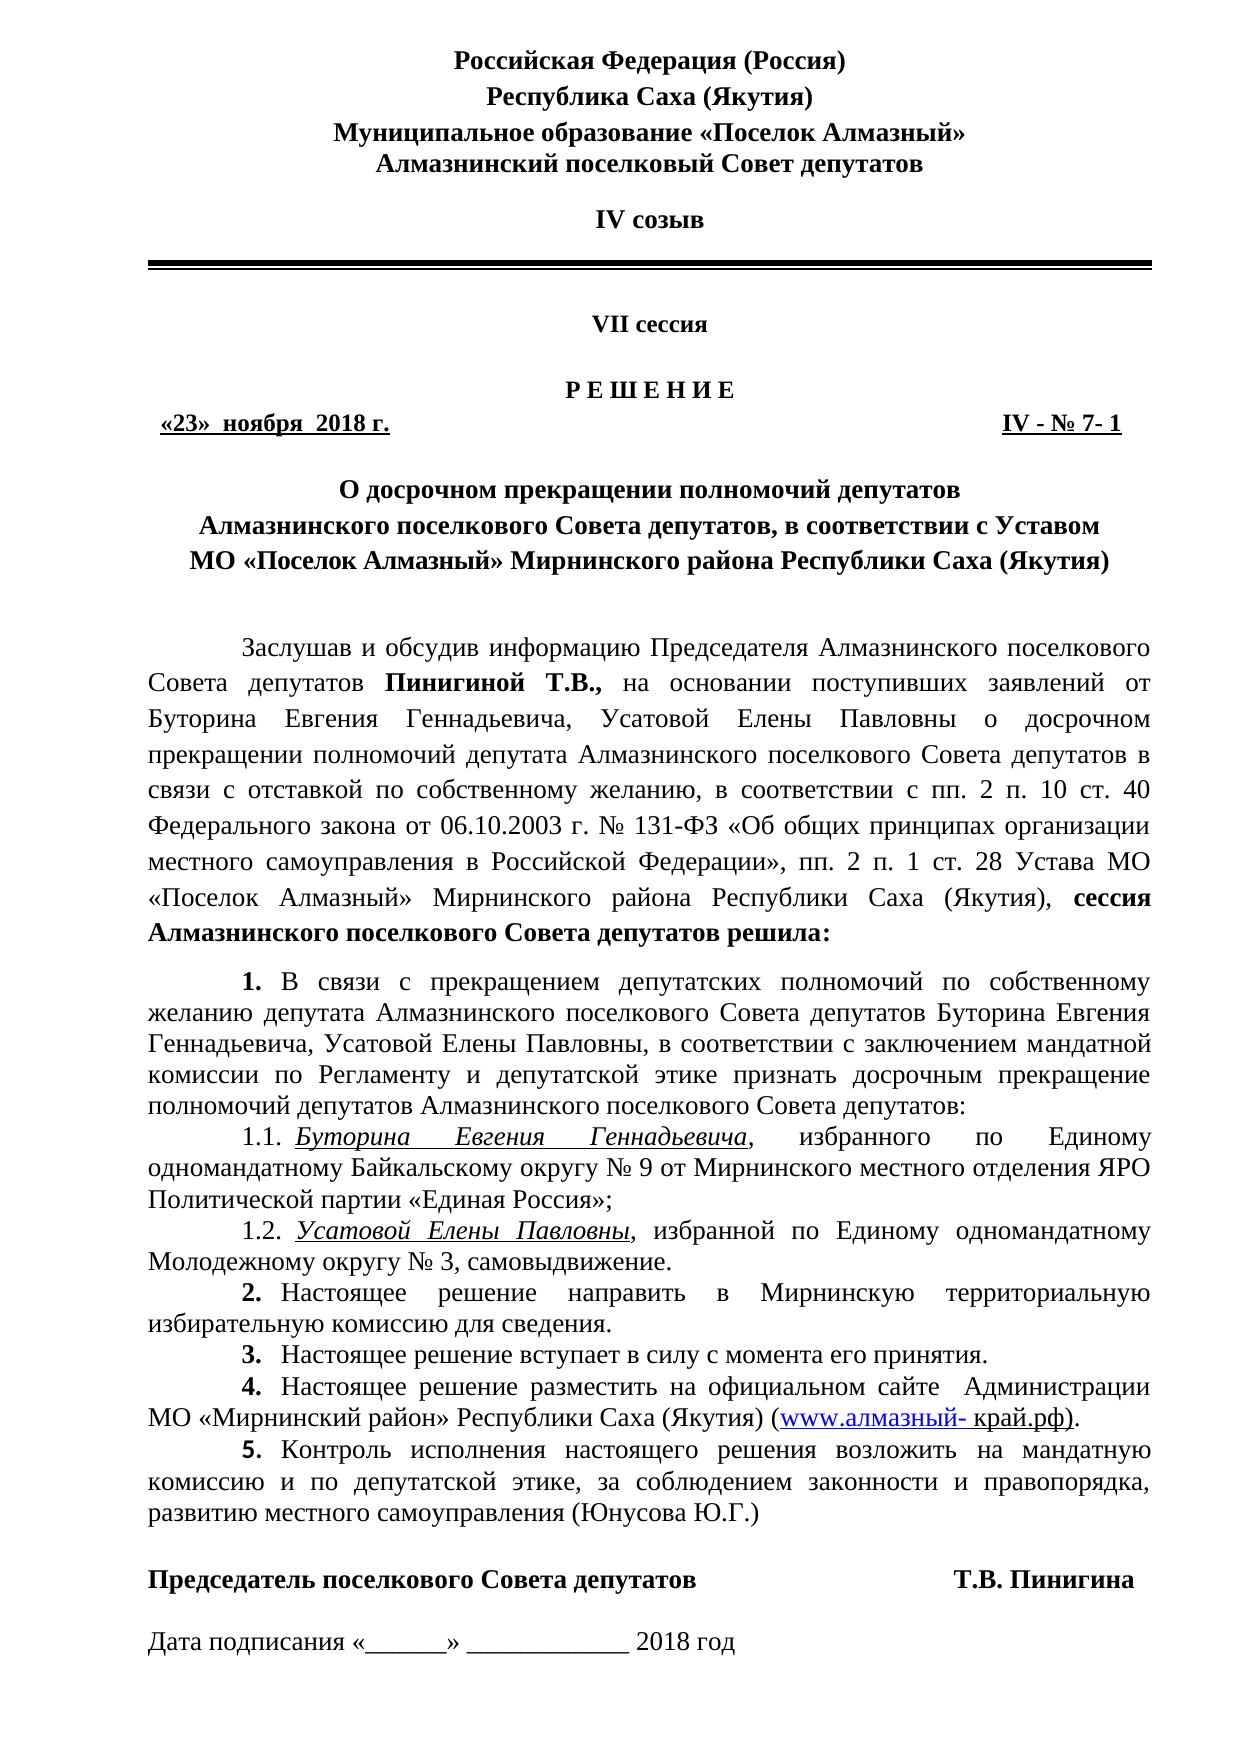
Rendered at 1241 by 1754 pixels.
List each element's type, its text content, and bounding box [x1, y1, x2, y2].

list Настоящее решение разместить на официальном сайте Администрации МО «Мирнинский район» Республики Саха (Якутия) (www.алмазный- край.рф). [148, 1369, 1152, 1432]
text Заслушав и обсудив информацию Председателя Алмазнинского поселкового Совета депутатов Пинигиной Т.В., на основании поступивших заявлений от Буторина Евгения Геннадьевича, Усатовой Елены Павловны о досрочном прекращении полномочий депутата Алмазнинского поселкового Совета депутатов в связи с отставкой по собственному желанию, в соответствии с пп. 2 п. 10 ст. 40 Федерального закона от 06.10.2003 г. № 131-ФЗ «Об общих принципах организации местного самоуправления в Российской Федерации», пп. 2 п. 1 ст. 28 Устава МО «Поселок Алмазный» Мирнинского района Республики Саха (Якутия), сессия Алмазнинского поселкового Совета депутатов решила: [148, 631, 1152, 948]
text Российская Федерация (Россия) [148, 44, 1152, 76]
subtitle «23» ноября 2018 г. IV - № 7- 1 [148, 408, 1152, 437]
list Контроль исполнения настоящего решения возложить на мандатную комиссию и по депутатской этике, за соблюдением законности и правопорядка, развитию местного самоуправления (Юнусова Ю.Г.) [148, 1432, 1152, 1527]
text Алмазнинского поселкового Совета депутатов, в соответствии с Уставом [148, 509, 1152, 540]
list Буторина Евгения Геннадьевича, избранного по Единому одномандатному Байкальскому округу № 9 от Мирнинского местного отделения ЯРО Политической партии «Единая Россия»; [148, 1120, 1152, 1214]
text VII сессия [148, 309, 1152, 338]
text Председатель поселкового Совета депутатов Т.В. Пинигина [148, 1563, 1152, 1594]
list В связи с прекращением депутатских полномочий по собственному желанию депутата Алмазнинского поселкового Совета депутатов Буторина Евгения Геннадьевича, Усатовой Елены Павловны, в соответствии с заключением мандатной комиссии по Регламенту и депутатской этике признать досрочным прекращение полномочий депутатов Алмазнинского поселкового Совета депутатов: [148, 965, 1152, 1120]
text Дата подписания «______» ____________ 2018 год [148, 1625, 1152, 1656]
text О досрочном прекращении полномочий депутатов [148, 473, 1152, 504]
text Р Е Ш Е Н И Е [148, 376, 1152, 404]
text IV созыв [148, 203, 1152, 235]
text Алмазнинский поселковый Совет депутатов [148, 147, 1152, 178]
subtitle Муниципальное образование «Поселок Алмазный» [148, 116, 1152, 147]
list Настоящее решение направить в Мирнинскую территориальную избирательную комиссию для сведения. [148, 1276, 1152, 1338]
text Республика Саха (Якутия) [148, 80, 1152, 111]
list Усатовой Елены Павловны, избранной по Единому одномандатному Молодежному округу № 3, самовыдвижение. [148, 1214, 1152, 1276]
list Настоящее решение вступает в силу с момента его принятия. [148, 1338, 1152, 1369]
text МО «Поселок Алмазный» Мирнинского района Республики Саха (Якутия) [148, 544, 1152, 576]
